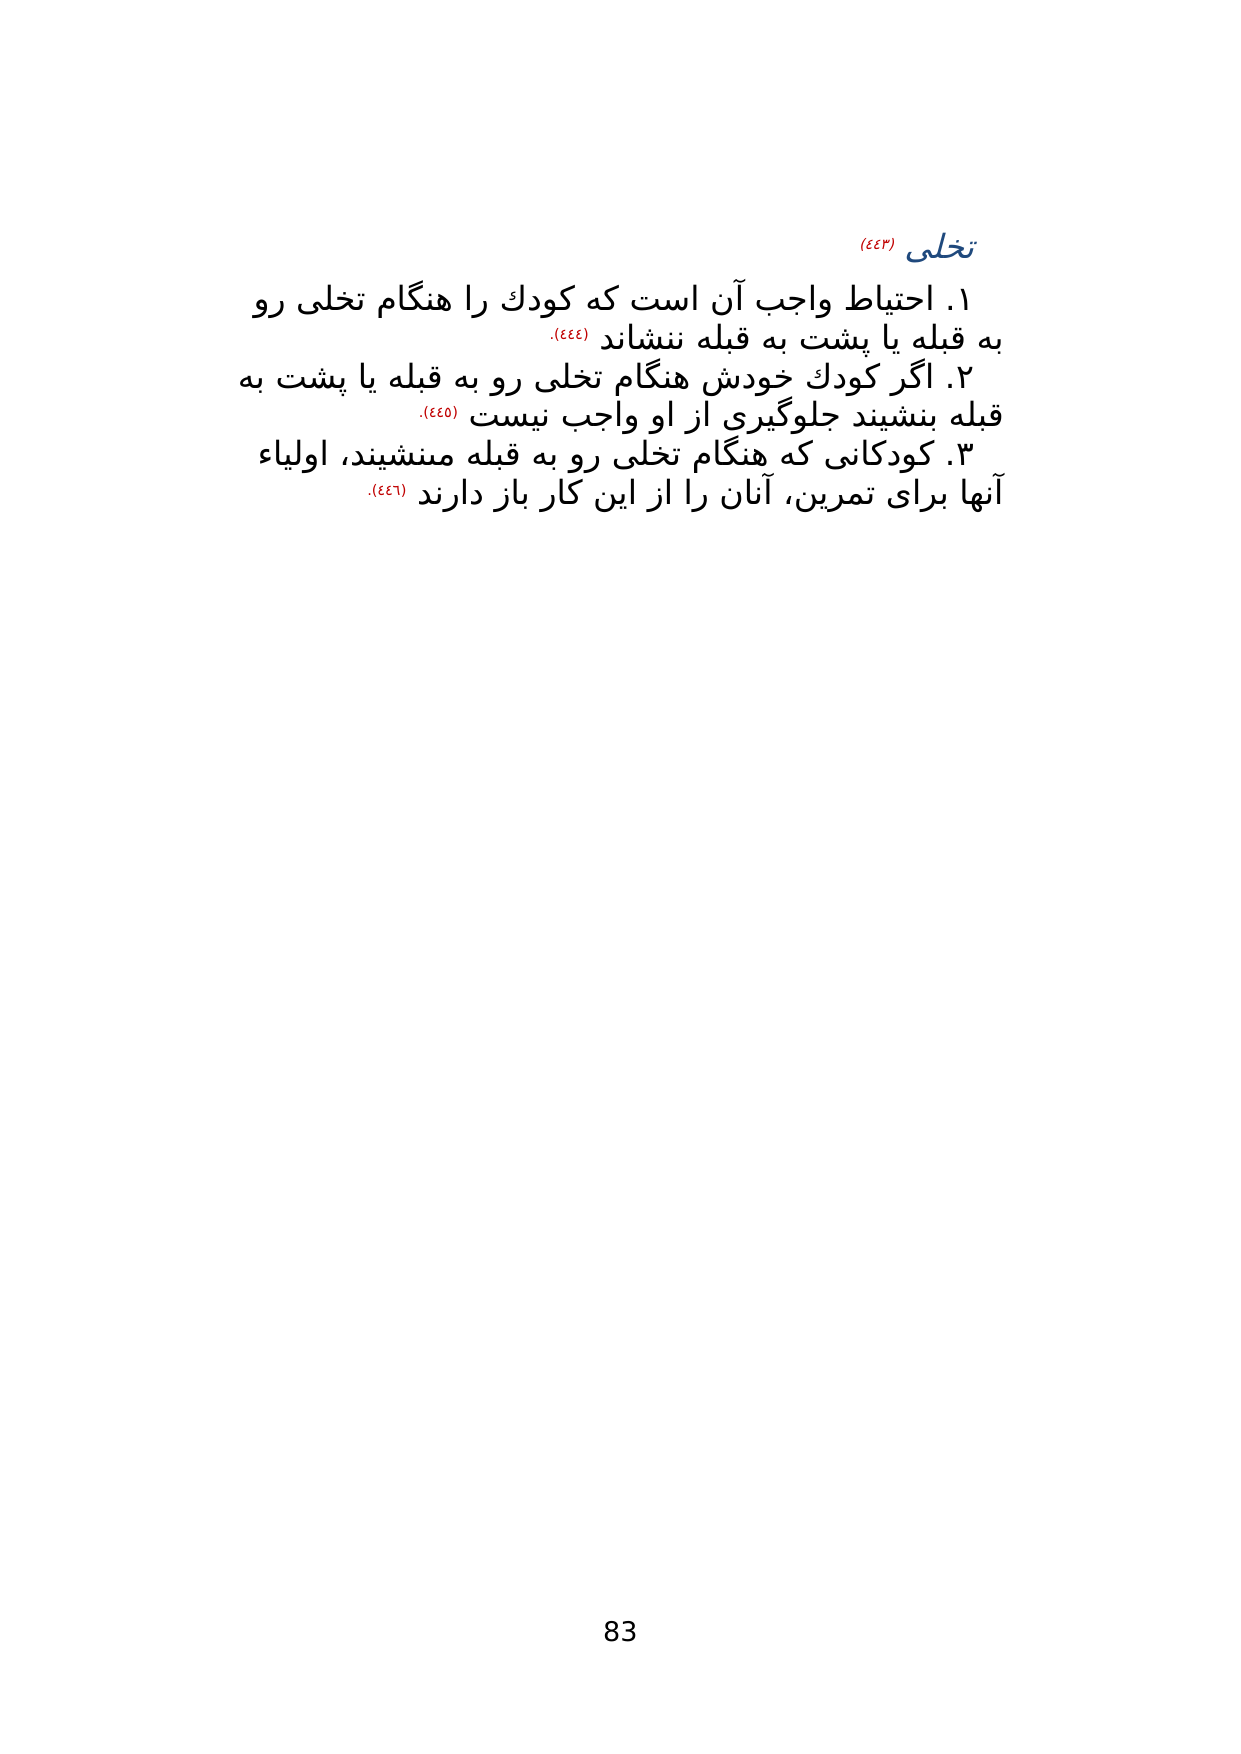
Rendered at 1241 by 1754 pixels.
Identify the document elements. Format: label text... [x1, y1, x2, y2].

text ٢. اگر كودك خودش هنگام تخلى رو به قبله يا پشت به قبله بنشيند جلوگيرى از او واجب نيست‏ (٤٤٥). [236, 357, 1004, 435]
text ٣. كودكانى كه هنگام تخلى رو به قبله مى‏نشيند، اولياء آنها براى تمرين، آنان را از اين كار باز دارند (٤٤٦). [236, 435, 1004, 512]
text ١. احتياط واجب آن است كه كودك را هنگام تخلى رو به قبله يا پشت به قبله ننشاند (٤٤٤). [236, 279, 1004, 357]
subtitle تخلى‏ (٤٤٣) [236, 228, 1004, 267]
